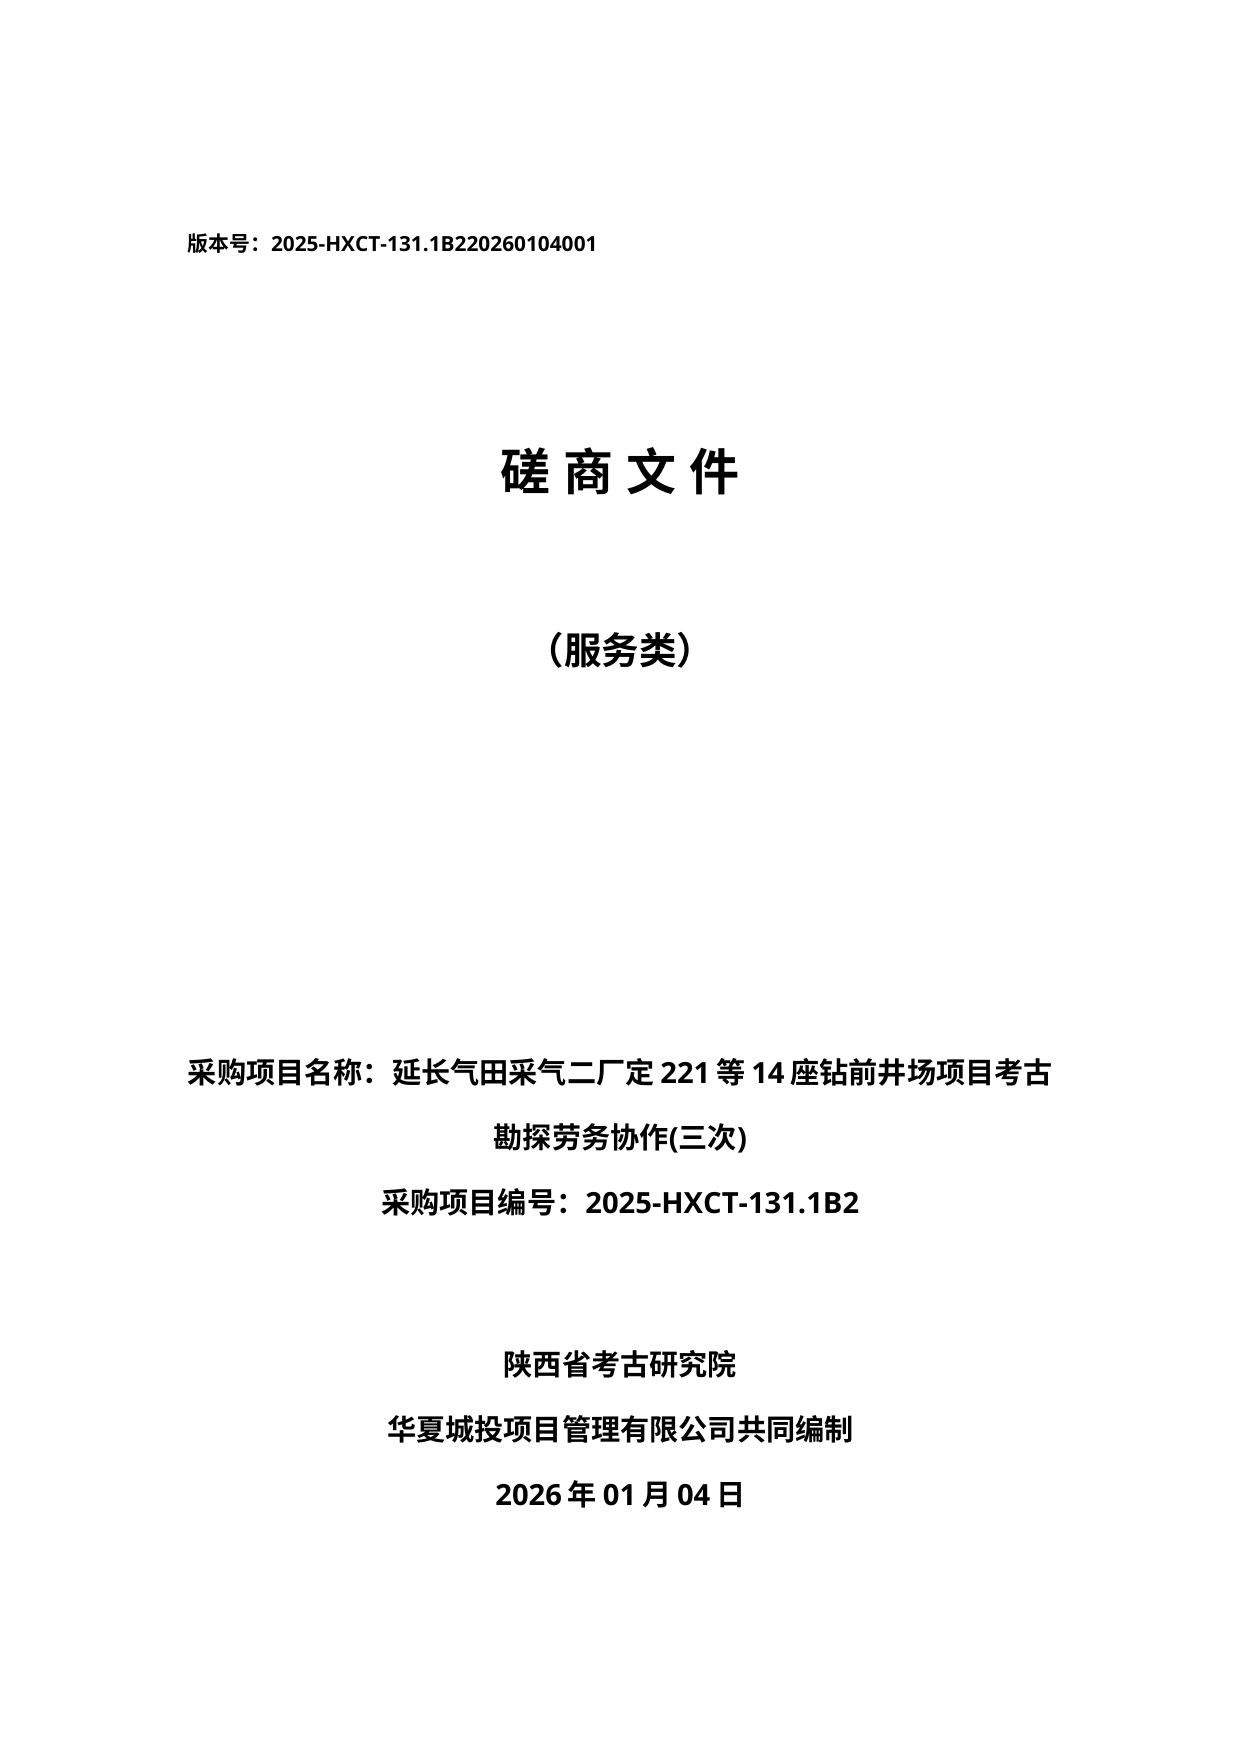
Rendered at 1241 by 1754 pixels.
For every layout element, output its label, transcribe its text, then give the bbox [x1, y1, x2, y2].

text 采购项目名称：延长气田采气二厂定221等14座钻前井场项目考古勘探劳务协作(三次) [187, 1039, 1053, 1169]
text 陕西省考古研究院 [187, 1332, 1053, 1397]
text 版本号：2025-HXCT-131.1B220260104001 [187, 227, 1053, 422]
text （服务类） [187, 617, 1053, 1039]
text 2026年01月04日 [187, 1462, 1053, 1527]
text 磋 商 文 件 [187, 422, 1053, 617]
text 华夏城投项目管理有限公司共同编制 [187, 1397, 1053, 1462]
text 采购项目编号：2025-HXCT-131.1B2 [187, 1169, 1053, 1332]
